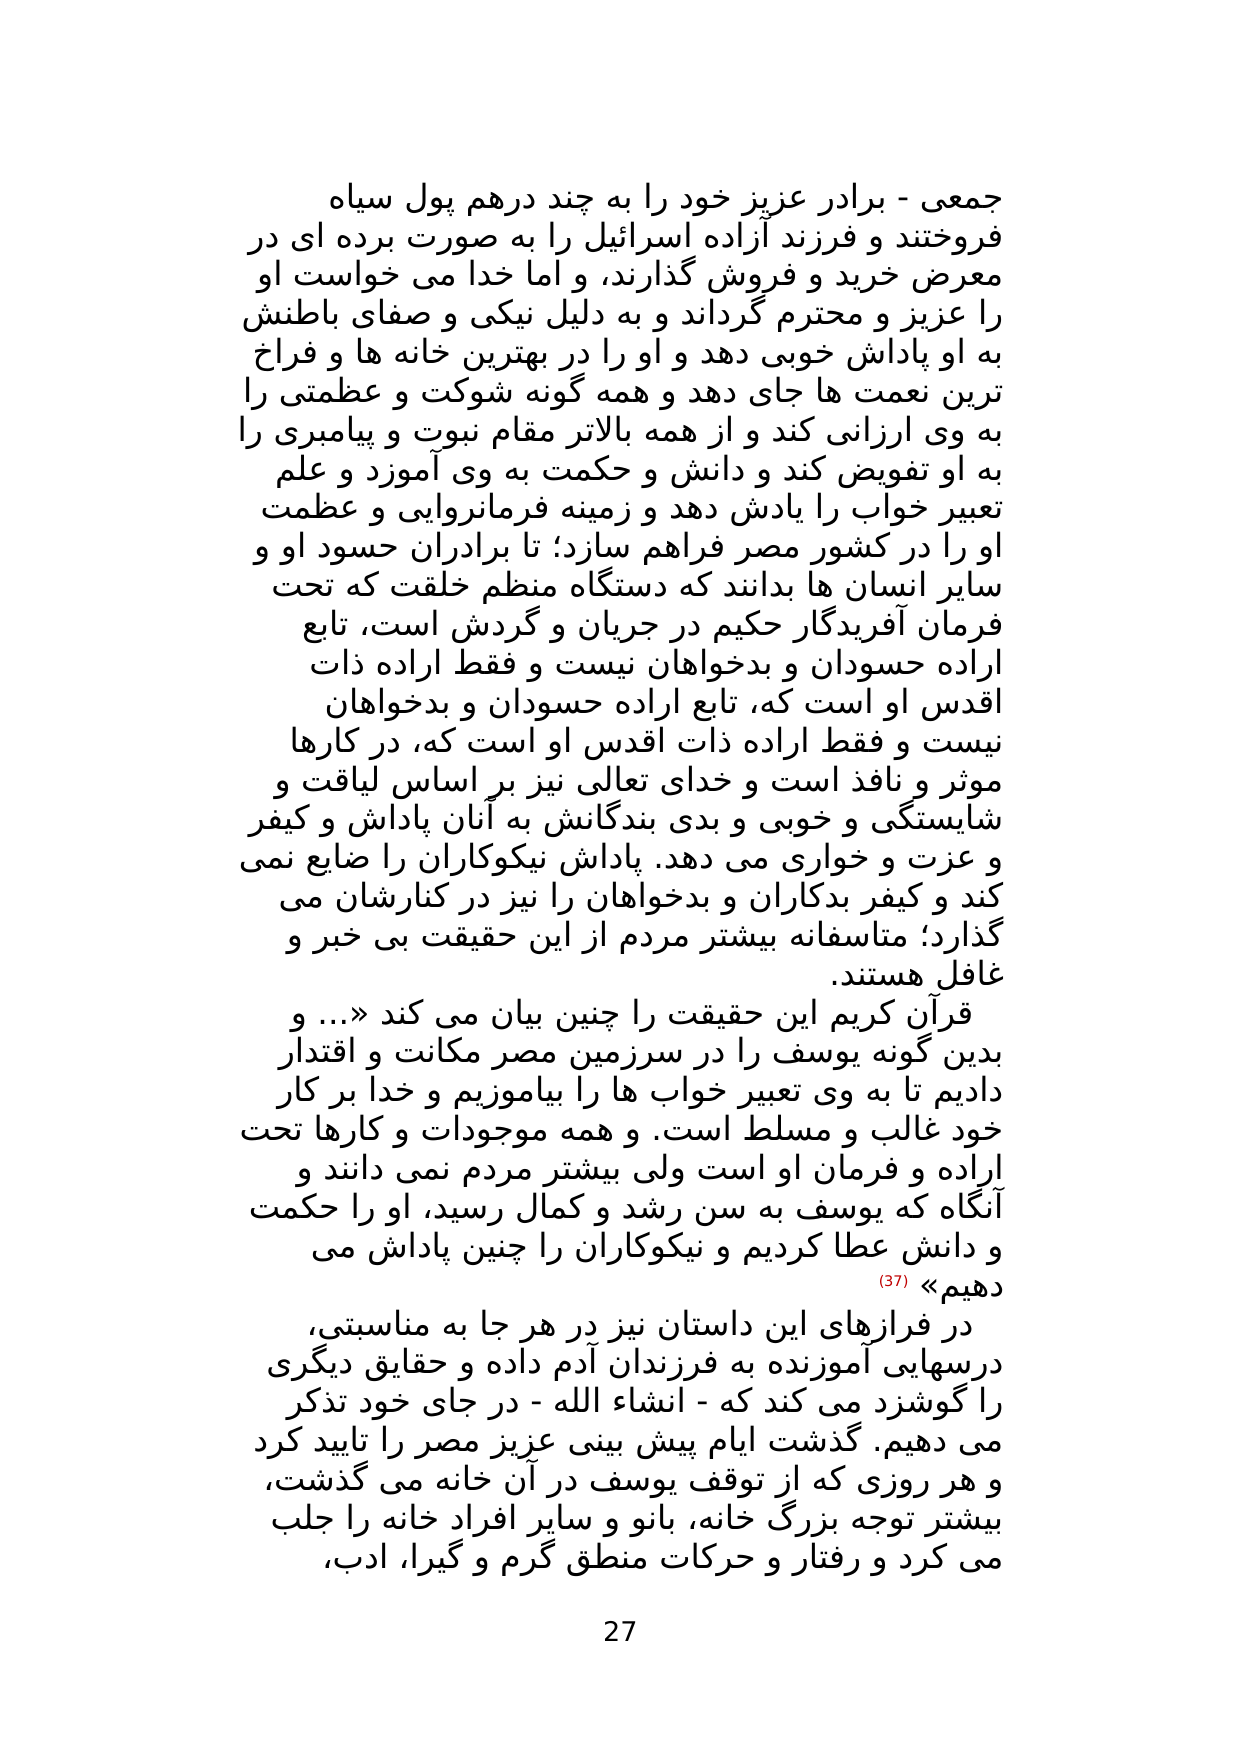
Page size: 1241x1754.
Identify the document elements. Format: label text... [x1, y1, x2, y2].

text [236, 1304, 1004, 1576]
text قرآن كريم اين حقيقت را چنين بيان مى كند «... و بدين گونه يوسف را در سرزمين مصر مكانت و اقتدار داديم تا به وى تعبير خواب ها را بياموزيم و خدا بر كار خود غالب و مسلط است. و همه موجودات و كارها تحت اراده و فرمان او است ولى بيشتر مردم نمى دانند و آنگاه كه يوسف به سن رشد و كمال رسيد، او را حكمت و دانش عطا كرديم و نيكوكاران را چنين پاداش مى دهيم» (37) [236, 993, 1004, 1304]
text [236, 177, 1004, 993]
